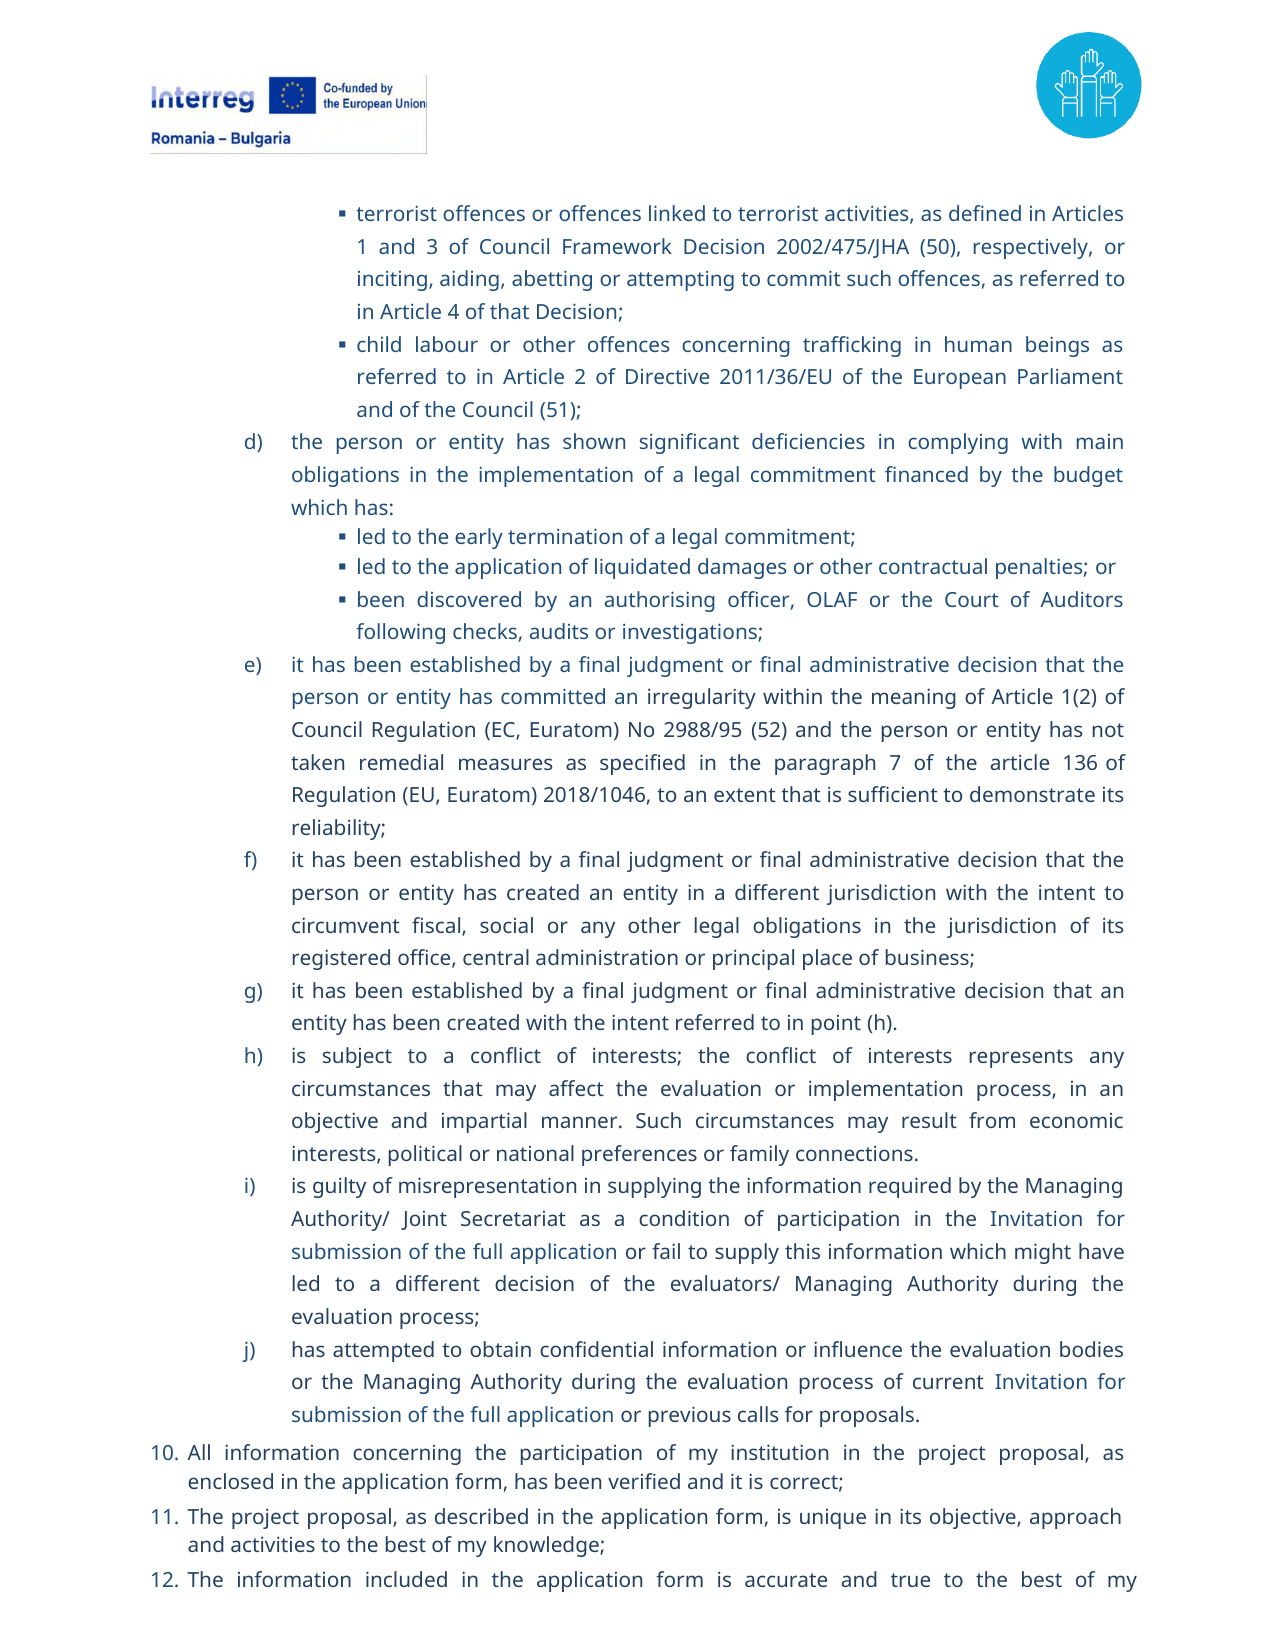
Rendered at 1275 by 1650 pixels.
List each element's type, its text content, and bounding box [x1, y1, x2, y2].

list The project proposal, as described in the application form, is unique in its objective, approach and activities to the best of my knowledge; [150, 1502, 1124, 1559]
list led to the early termination of a legal commitment; [337, 525, 1137, 549]
list has attempted to obtain confidential information or influence the evaluation bodies or the Managing Authority during the evaluation process of current Invitation for submission of the full application or previous calls for proposals. [244, 1335, 1126, 1428]
list All information concerning the participation of my institution in the project proposal, as enclosed in the application form, has been verified and it is correct; [150, 1438, 1125, 1495]
picture [1097, 94, 1142, 139]
picture [1035, 31, 1087, 139]
list it has been established by a final judgment or final administrative decision that an entity has been created with the intent referred to in point (h). [244, 976, 1126, 1037]
list is guilty of misrepresentation in supplying the information required by the Managing Authority/ Joint Secretariat as a condition of participation in the Invitation for submission of the full application or fail to supply this information which might have led to a different decision of the evaluators/ Managing Authority during the evaluation process; [244, 1172, 1125, 1331]
list it has been established by a final judgment or final administrative decision that the person or entity has created an entity in a different jurisdiction with the intent to circumvent fiscal, social or any other legal obligations in the jurisdiction of its registered office, central administration or principal place of business; [244, 846, 1125, 972]
picture [150, 75, 427, 154]
list child labour or other offences concerning trafficking in human beings as referred to in Article 2 of Directive 2011/36/EU of the European Parliament and of the Council (51); [337, 330, 1124, 423]
list led to the application of liquidated damages or other contractual penalties; or [337, 552, 1137, 581]
list the person or entity has shown significant deficiencies in complying with main obligations in the implementation of a legal commitment financed by the budget which has: [244, 427, 1125, 521]
list been discovered by an authorising officer, OLAF or the Court of Auditors following checks, audits or investigations; [337, 585, 1124, 646]
list terrorist offences or offences linked to terrorist activities, as defined in Articles 1 and 3 of Council Framework Decision 2002/475/JHA (50), respectively, or inciting, aiding, abetting or attempting to commit such offences, as referred to in Article 4 of that Decision; [337, 199, 1125, 326]
list is subject to a conflict of interests; the conflict of interests represents any circumstances that may affect the evaluation or implementation process, in an objective and impartial manner. Such circumstances may result from economic interests, political or national preferences or family connections. [244, 1041, 1125, 1167]
list it has been established by a final judgment or final administrative decision that the person or entity has committed an irregularity within the meaning of Article 1(2) of Council Regulation (EC, Euratom) No 2988/95 (52) and the person or entity has not taken remedial measures as specified in the paragraph 7 of the article 136 of Regulation (EU, Euratom) 2018/1046, to an extent that is sufficient to demonstrate its reliability; [244, 650, 1125, 841]
list The information included in the application form is accurate and true to the best of my knowledge; [150, 1565, 1137, 1593]
picture [1091, 31, 1142, 77]
